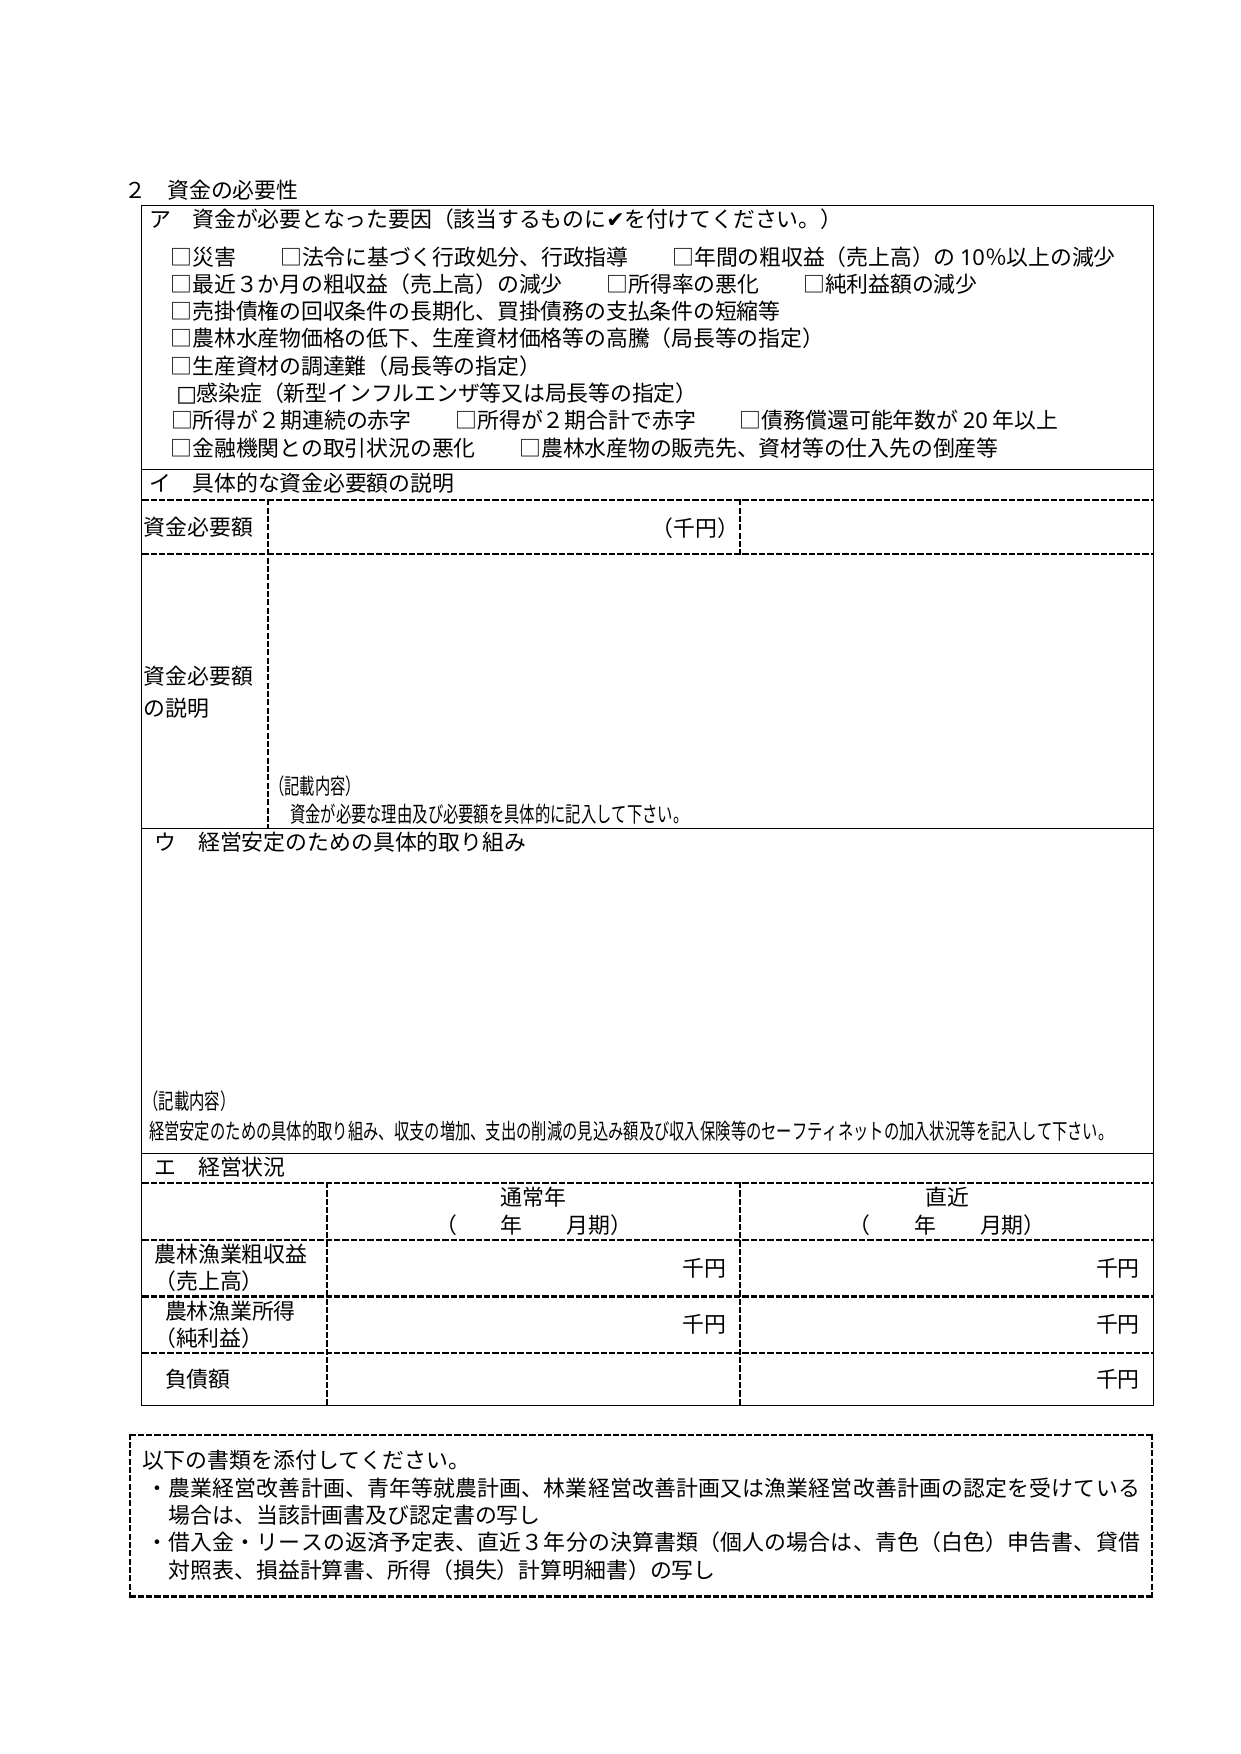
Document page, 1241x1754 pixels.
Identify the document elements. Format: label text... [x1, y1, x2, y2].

table_cell [327, 1295, 681, 1352]
table_header ア 資金が必要となった要因（該当するものに✔を付けてください。） □災害 □法令に基づく行政処分、行政指導 □年間の粗収益（売上高）の10％以上の減少 □最近３か月の粗収益（売上高）の減少 □所得率の悪化 □純利益額の減少 □売掛債権の回収条件の長期化、買掛債務の支払条件の短縮等 □農林水産物価格の低下、生産資材価格等の高騰（局長等の指定） □生産資材の調達難（局長等の指定） □感染症（新型インフルエンザ等又は局長等の指定） □所得が２期連続の赤字 □所得が２期合計で赤字 □債務償還可能年数が20年以上 □金融機関との取引状況の悪化 □農林水産物の販売先、資材等の仕入先の倒産等 [142, 206, 1153, 468]
table_cell 農林漁業所得 （純利益） [142, 1295, 327, 1352]
table_cell イ 具体的な資金必要額の説明 [142, 470, 1153, 499]
table_cell 千円 [681, 1239, 740, 1295]
table_cell 直近 （ 年 月期） [740, 1182, 1153, 1239]
table_cell 負債額 [142, 1352, 327, 1405]
table_cell [327, 1239, 681, 1295]
text ２ 資金の必要性 [118, 177, 1152, 204]
table_cell 農林漁業粗収益 （売上高） [142, 1239, 327, 1295]
table_cell 千円 [1095, 1239, 1153, 1295]
table_cell [142, 1182, 327, 1239]
table_cell （千円） [268, 499, 740, 552]
table_cell [740, 1239, 1094, 1295]
table_cell エ 経営状況 [142, 1154, 1153, 1182]
table_cell 通常年 （ 年 月期） [327, 1182, 740, 1239]
table_cell ウ 経営安定のための具体的取り組み （記載内容） 経営安定のための具体的取り組み、収支の増加、支出の削減の見込み額及び収入保険等のセーフティネットの加入状況等を記入して下さい。 [142, 829, 1153, 1152]
table_cell 千円 [1095, 1352, 1153, 1405]
table_cell [740, 499, 1153, 552]
table_header 以下の書類を添付してください。 ・農業経営改善計画、青年等就農計画、林業経営改善計画又は漁業経営改善計画の認定を受けている場合は、当該計画書及び認定書の写し ・借入金・リースの返済予定表、直近３年分の決算書類（個人の場合は、青色（白色）申告書、貸借対照表、損益計算書、所得（損失）計算明細書）の写し [130, 1434, 1152, 1595]
table_cell 資金必要額 [142, 499, 268, 552]
table_cell 千円 [1095, 1295, 1153, 1352]
table_cell 資金必要額 の説明 [142, 553, 268, 827]
table_cell （記載内容） 資金が必要な理由及び必要額を具体的に記入して下さい。 [268, 553, 1153, 827]
table_cell 千円 [681, 1295, 740, 1352]
table_cell [327, 1352, 740, 1405]
table_cell [740, 1352, 1094, 1405]
table_cell [740, 1295, 1094, 1352]
